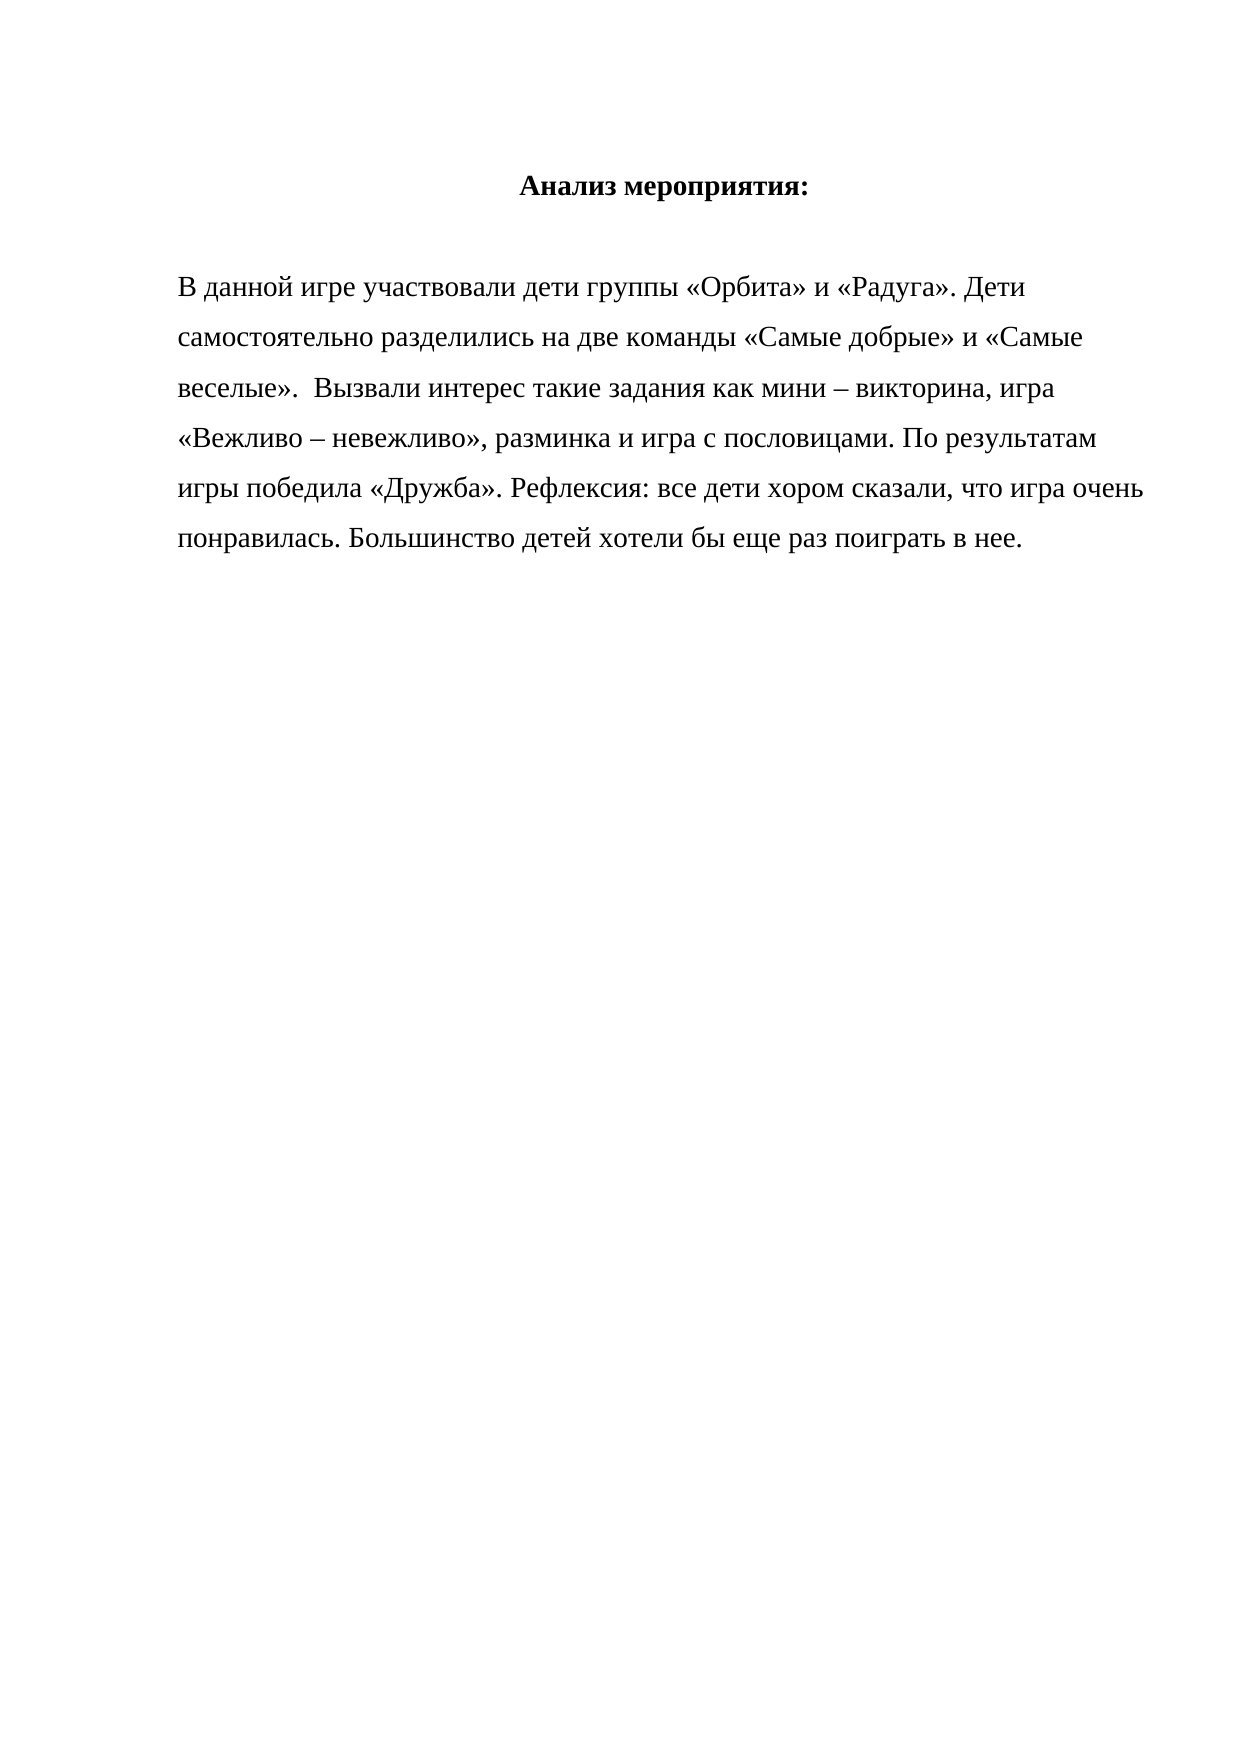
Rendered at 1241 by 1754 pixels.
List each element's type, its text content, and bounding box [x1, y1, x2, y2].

text В данной игре участвовали дети группы «Орбита» и «Радуга». Дети самостоятельно разделились на две команды «Самые добрые» и «Самые веселые». Вызвали интерес такие задания как мини – викторина, игра «Вежливо – невежливо», разминка и игра с пословицами. По результатам игры победила «Дружба». Рефлексия: все дети хором сказали, что игра очень понравилась. Большинство детей хотели бы еще раз поиграть в нее. [177, 269, 1152, 554]
text Анализ мероприятия: [177, 168, 1152, 202]
